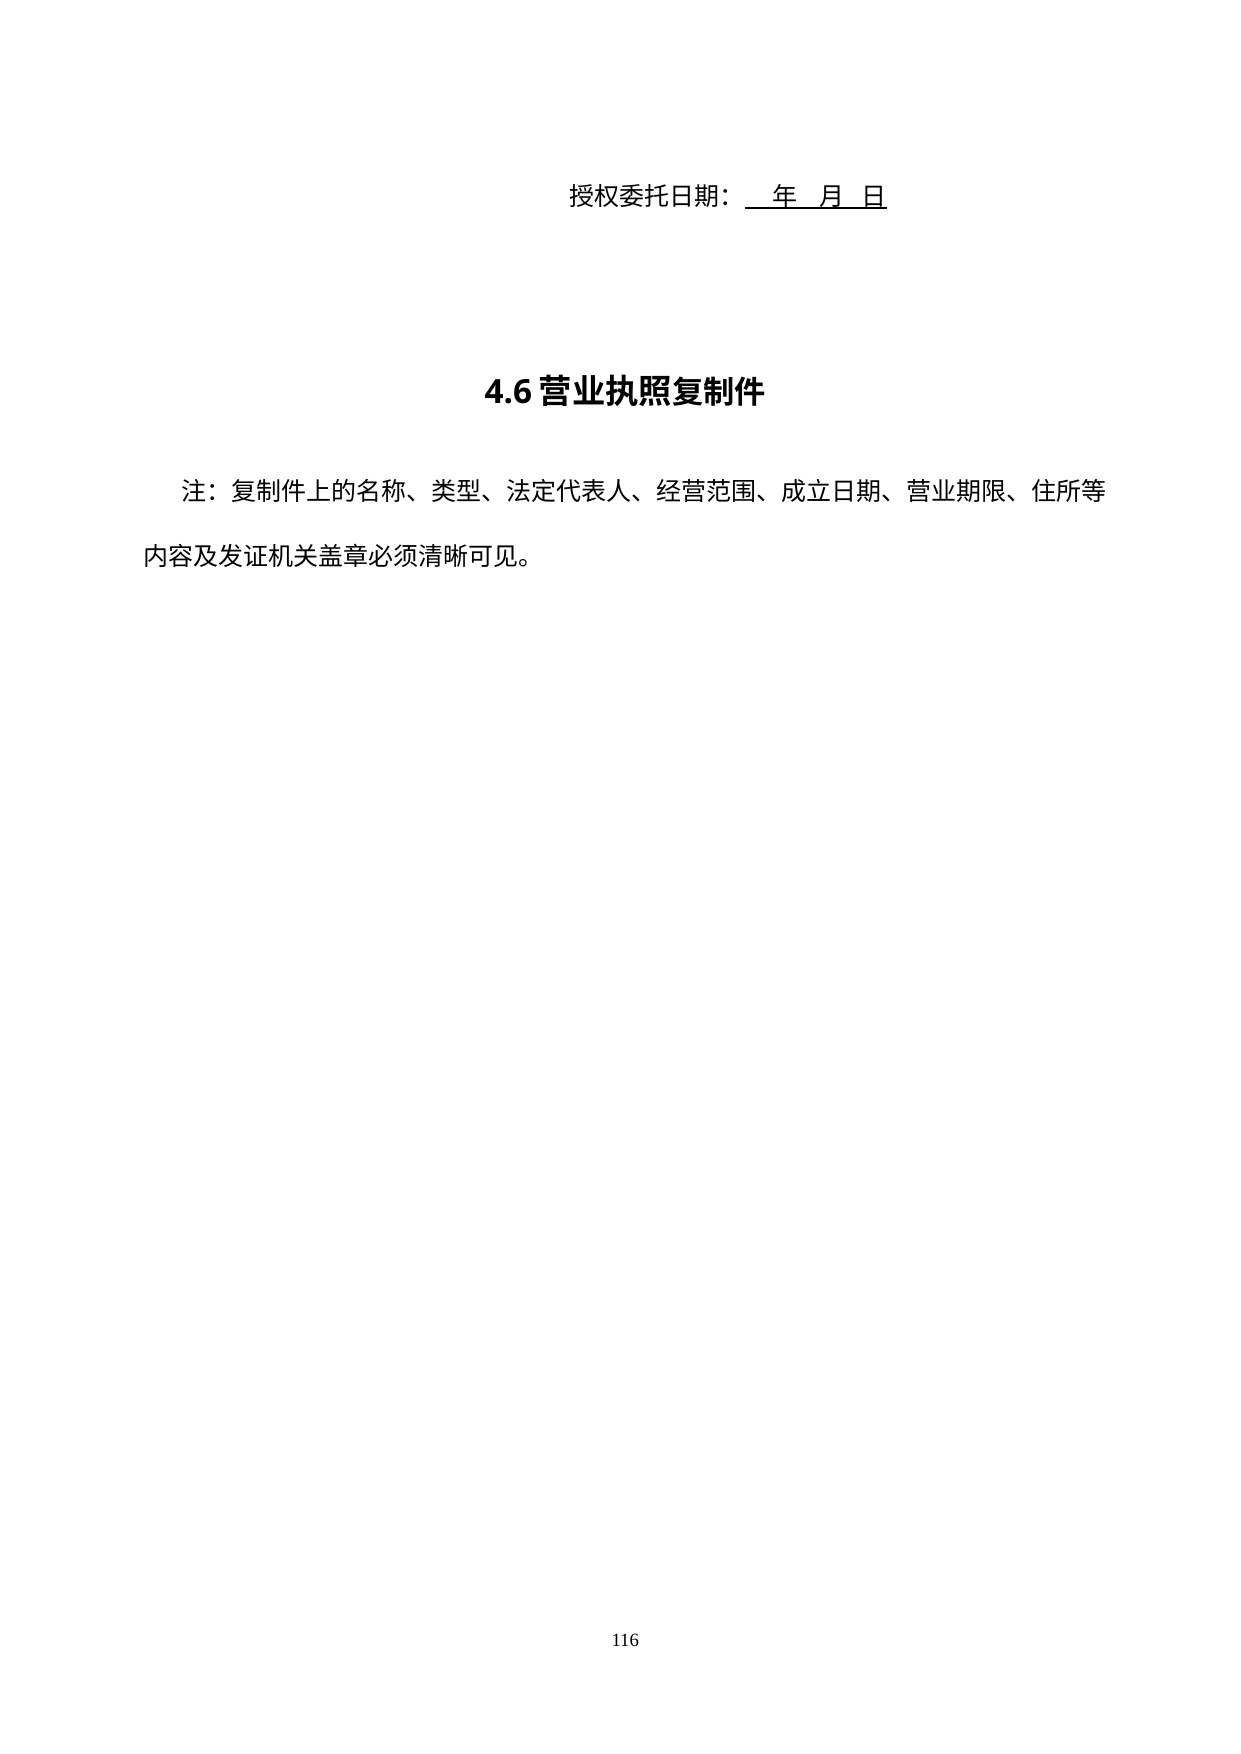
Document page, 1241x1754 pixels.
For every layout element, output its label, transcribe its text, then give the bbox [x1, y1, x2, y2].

text 注：复制件上的名称、类型、法定代表人、经营范围、成立日期、营业期限、住所等内容及发证机关盖章必须清晰可见。 [144, 457, 1106, 587]
text 授权委托日期： 年 月 日 [144, 162, 1106, 227]
subtitle 4.6营业执照复制件 [144, 357, 1106, 422]
